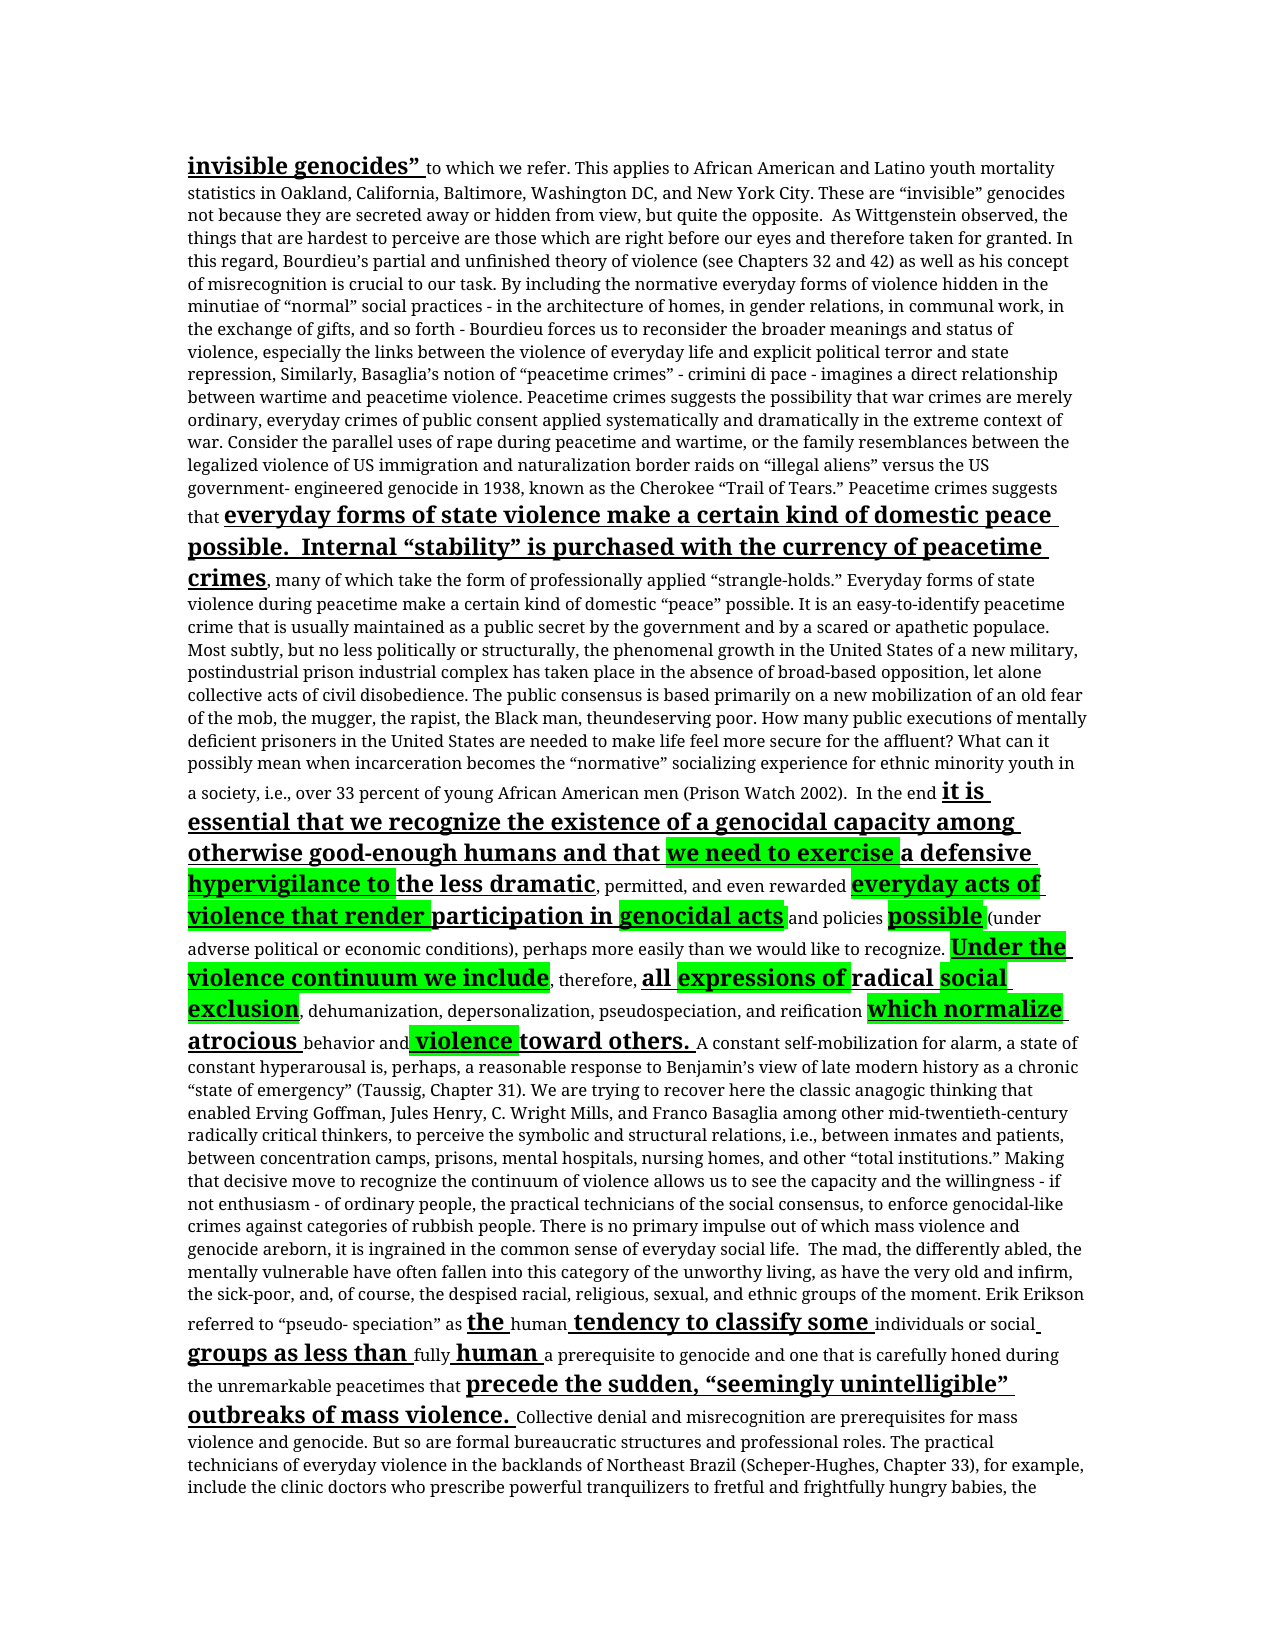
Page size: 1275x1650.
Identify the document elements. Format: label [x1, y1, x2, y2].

text [187, 150, 1087, 1499]
